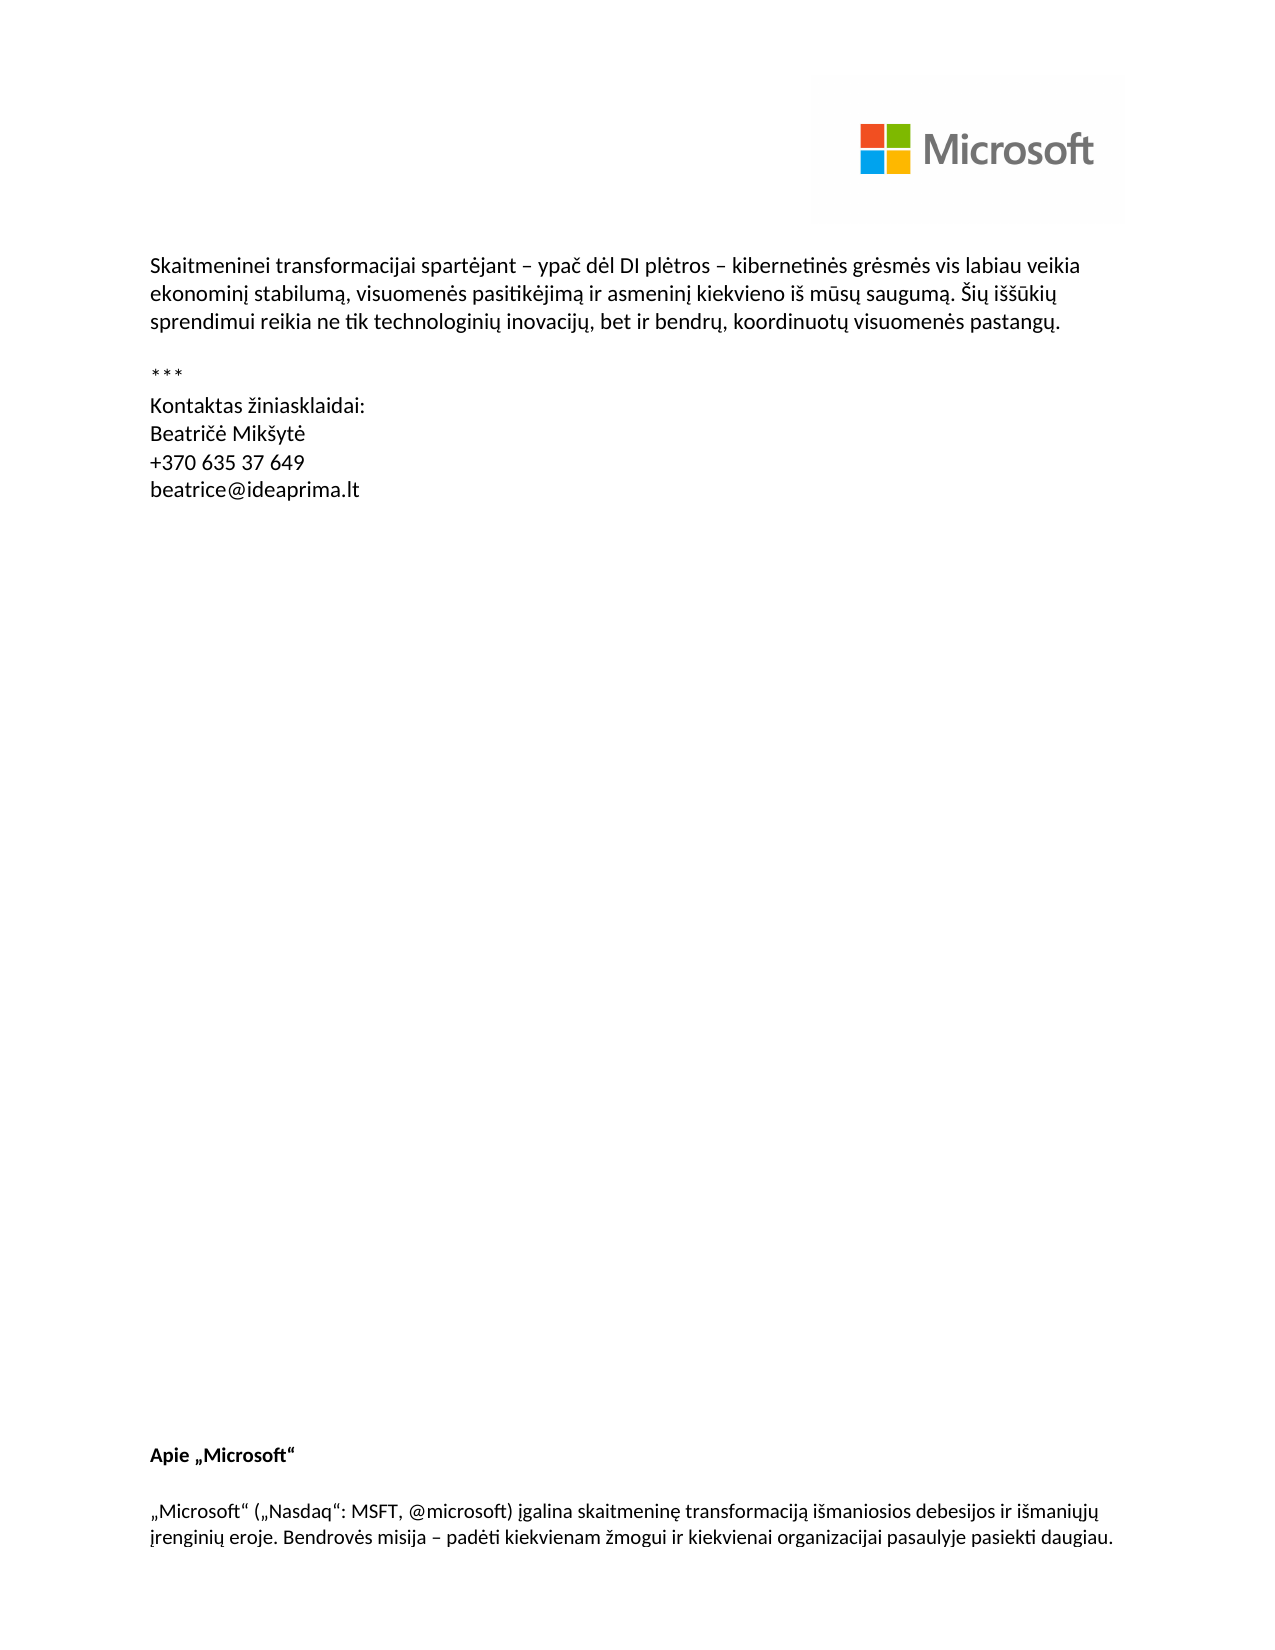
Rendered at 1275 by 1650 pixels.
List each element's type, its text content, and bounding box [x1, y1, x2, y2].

text beatrice@ideaprima.lt [150, 476, 1125, 504]
text Kontaktas žiniasklaidai: [150, 392, 1125, 419]
text *** [150, 363, 1125, 392]
picture [811, 75, 1125, 224]
text +370 635 37 649 [150, 448, 1125, 476]
text Skaitmeninei transformacijai spartėjant – ypač dėl DI plėtros – kibernetinės grėsmės vis labiau veikia ekonominį stabilumą, visuomenės pasitikėjimą ir asmeninį kiekvieno iš mūsų saugumą. Šių iššūkių sprendimui reikia ne tik technologinių inovacijų, bet ir bendrų, koordinuotų visuomenės pastangų. [150, 251, 1125, 336]
text Beatričė Mikšytė [150, 419, 1125, 448]
